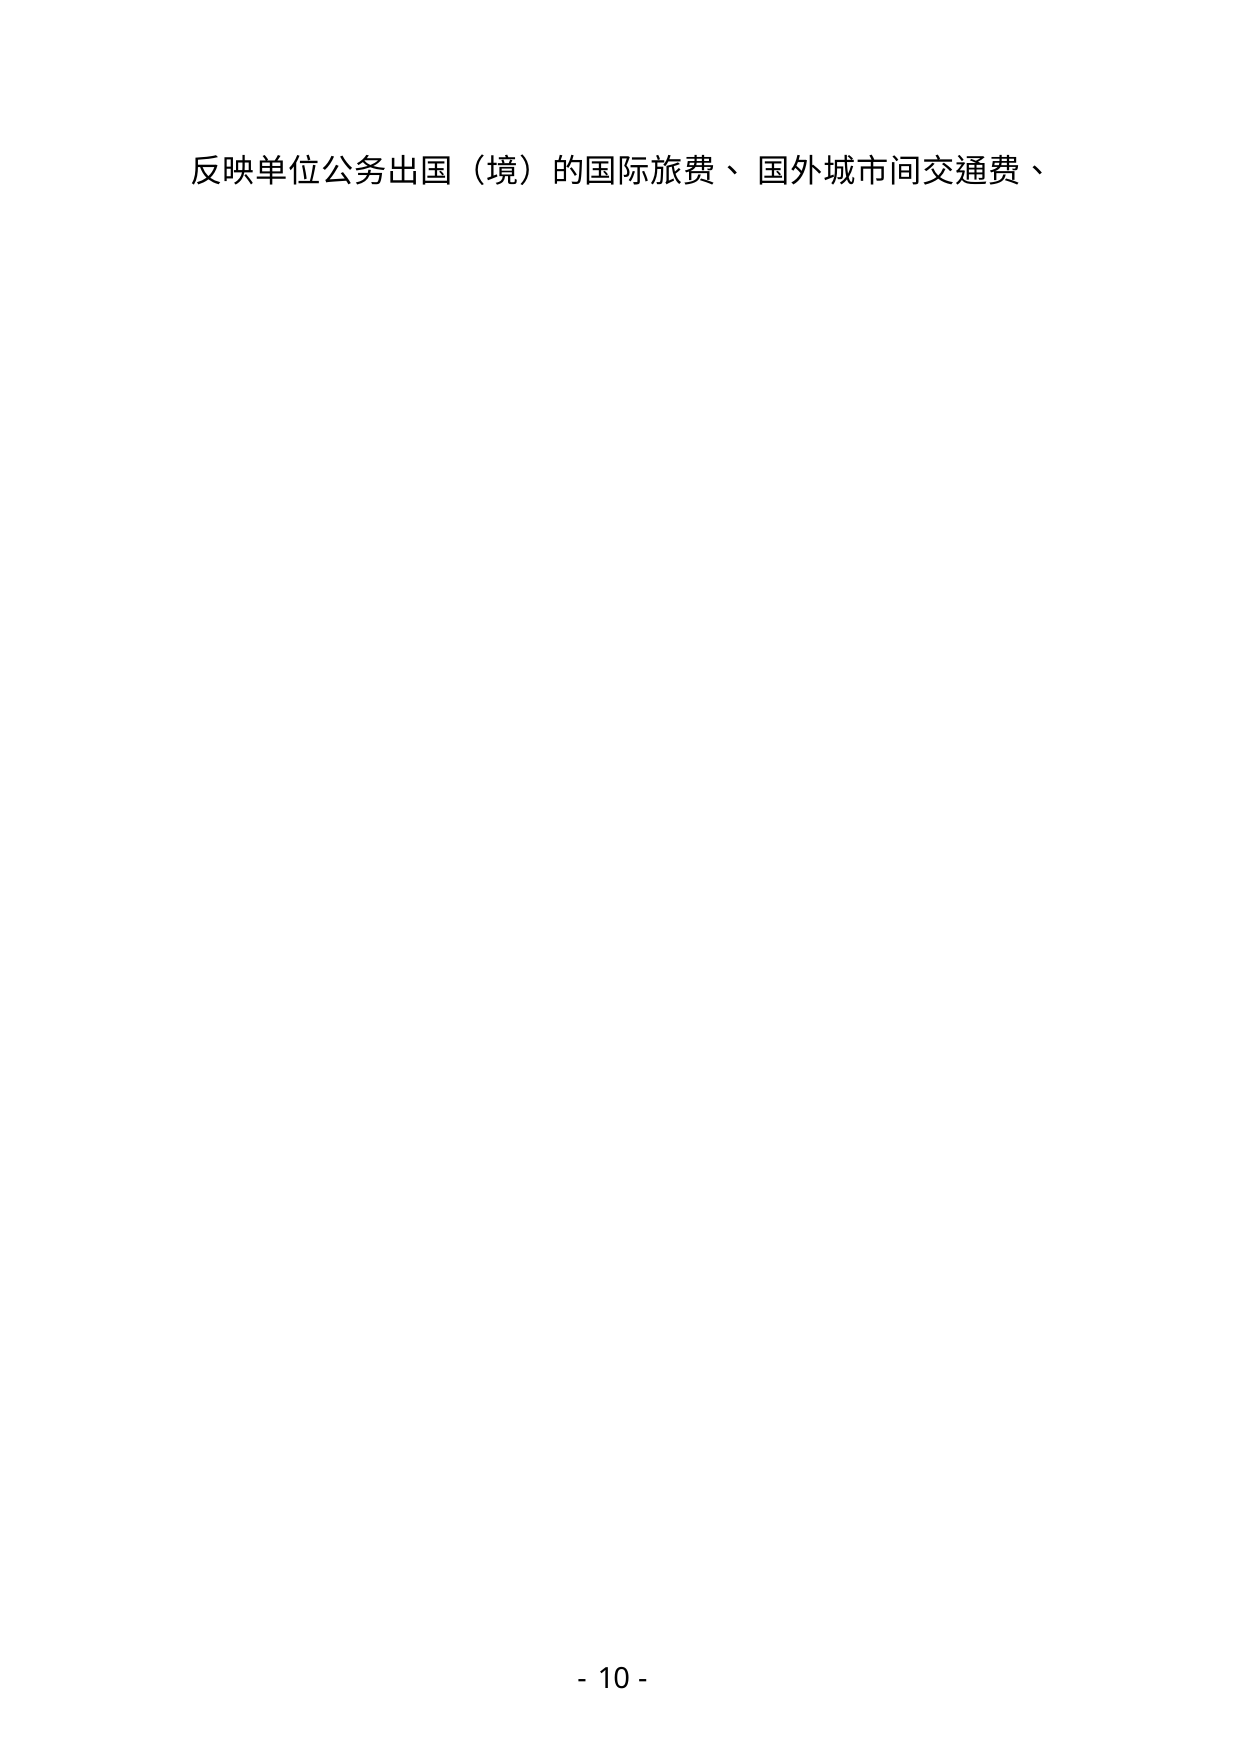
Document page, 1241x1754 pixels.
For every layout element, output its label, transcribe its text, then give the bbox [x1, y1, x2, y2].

text 反映单位公务出国（境）的国际旅费、 国外城市间交通费、 [190, 149, 1064, 190]
